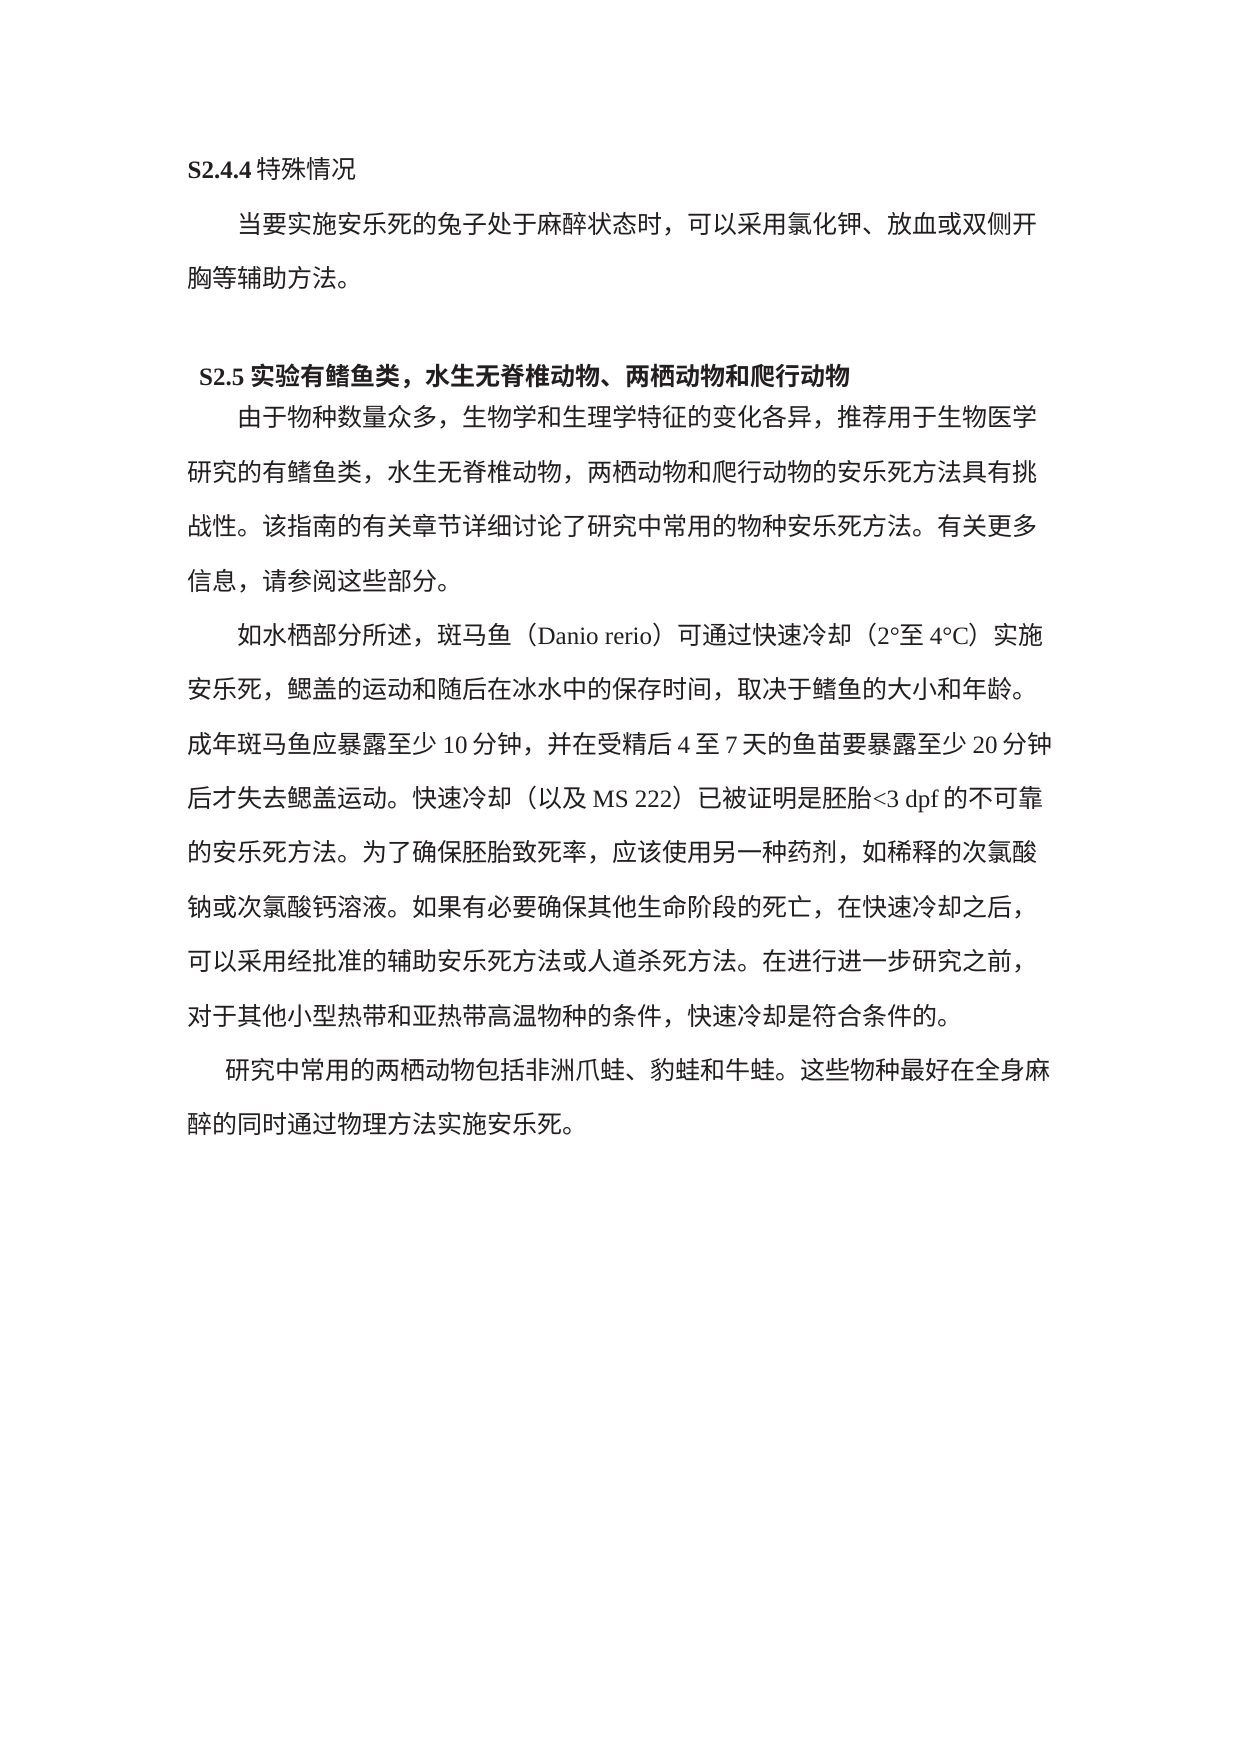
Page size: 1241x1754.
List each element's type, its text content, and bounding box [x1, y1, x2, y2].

text 由于物种数量众多，生物学和生理学特征的变化各异，推荐用于生物医学研究的有鳍鱼类，水生无脊椎动物，两栖动物和爬行动物的安乐死方法具有挑战性。该指南的有关章节详细讨论了研究中常用的物种安乐死方法。有关更多信息，请参阅这些部分。 [187, 398, 1053, 597]
subtitle S2.5 实验有鳍鱼类，水生无脊椎动物、两栖动物和爬行动物 [199, 356, 1053, 392]
text 当要实施安乐死的兔子处于麻醉状态时，可以采用氯化钾、放血或双侧开胸等辅助方法。 [187, 204, 1053, 295]
text 如水栖部分所述，斑马鱼（Danio rerio）可通过快速冷却（2°至4°C）实施安乐死，鳃盖的运动和随后在冰水中的保存时间，取决于鳍鱼的大小和年龄。成年斑马鱼应暴露至少10分钟，并在受精后4至7天的鱼苗要暴露至少20分钟后才失去鳃盖运动。快速冷却（以及MS 222）已被证明是胚胎<3 dpf的不可靠的安乐死方法。为了确保胚胎致死率，应该使用另一种药剂，如稀释的次氯酸钠或次氯酸钙溶液。如果有必要确保其他生命阶段的死亡，在快速冷却之后，可以采用经批准的辅助安乐死方法或人道杀死方法。在进行进一步研究之前，对于其他小型热带和亚热带高温物种的条件，快速冷却是符合条件的。 [187, 615, 1053, 1032]
text S2.4.4特殊情况 [187, 150, 1053, 186]
text 研究中常用的两栖动物包括非洲爪蛙、豹蛙和牛蛙。这些物种最好在全身麻醉的同时通过物理方法实施安乐死。 [187, 1050, 1053, 1141]
